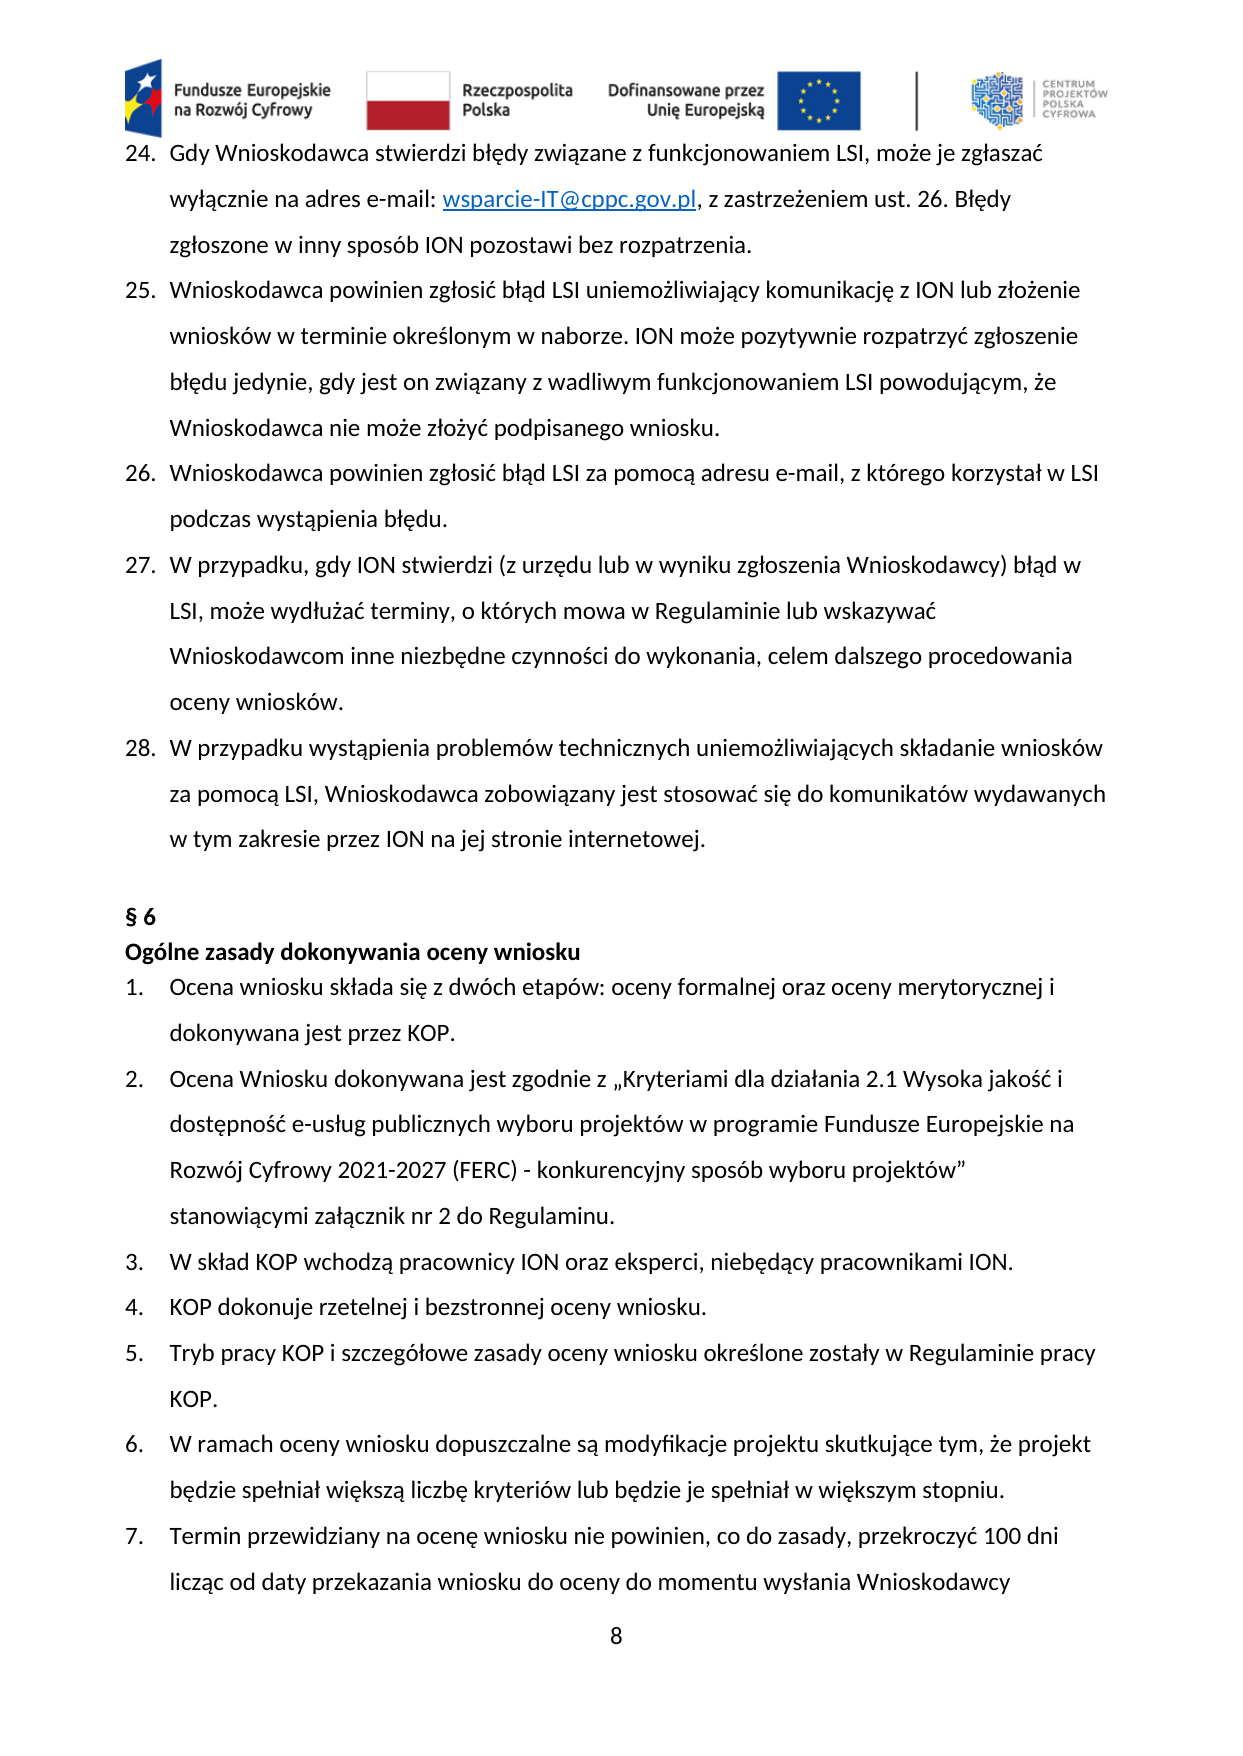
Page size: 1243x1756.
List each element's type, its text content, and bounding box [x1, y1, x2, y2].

subtitle § 6 [125, 901, 1107, 932]
list Wnioskodawca powinien zgłosić błąd LSI uniemożliwiający komunikację z ION lub złożenie wniosków w terminie określonym w naborze. ION może pozytywnie rozpatrzyć zgłoszenie błędu jedynie, gdy jest on związany z wadliwym funkcjonowaniem LSI powodującym, że Wnioskodawca nie może złożyć podpisanego wniosku. [125, 275, 1107, 442]
list Gdy Wnioskodawca stwierdzi błędy związane z funkcjonowaniem LSI, może je zgłaszać wyłącznie na adres e-mail: wsparcie-IT@cppc.gov.pl, z zastrzeżeniem ust. 26. Błędy zgłoszone w inny sposób ION pozostawi bez rozpatrzenia. [125, 138, 1107, 259]
list W skład KOP wchodzą pracownicy ION oraz eksperci, niebędący pracownikami ION. [125, 1246, 1107, 1276]
list Tryb pracy KOP i szczegółowe zasady oceny wniosku określone zostały w Regulaminie pracy KOP. [125, 1337, 1107, 1413]
list W przypadku wystąpienia problemów technicznych uniemożliwiających składanie wniosków za pomocą LSI, Wnioskodawca zobowiązany jest stosować się do komunikatów wydawanych w tym zakresie przez ION na jej stronie internetowej. [125, 732, 1107, 854]
picture [125, 59, 1108, 138]
list Wnioskodawca powinien zgłosić błąd LSI za pomocą adresu e-mail, z którego korzystał w LSI podczas wystąpienia błędu. [125, 458, 1107, 534]
list Ocena Wniosku dokonywana jest zgodnie z „Kryteriami dla działania 2.1 Wysoka jakość i dostępność e-usług publicznych wyboru projektów w programie Fundusze Europejskie na Rozwój Cyfrowy 2021-2027 (FERC) - konkurencyjny sposób wyboru projektów” stanowiącymi załącznik nr 2 do Regulaminu. [125, 1063, 1107, 1231]
list W ramach oceny wniosku dopuszczalne są modyfikacje projektu skutkujące tym, że projekt będzie spełniał większą liczbę kryteriów lub będzie je spełniał w większym stopniu. [125, 1429, 1107, 1505]
list W przypadku, gdy ION stwierdzi (z urzędu lub w wyniku zgłoszenia Wnioskodawcy) błąd w LSI, może wydłużać terminy, o których mowa w Regulaminie lub wskazywać Wnioskodawcom inne niezbędne czynności do wykonania, celem dalszego procedowania oceny wniosków. [125, 549, 1107, 717]
text Ogólne zasady dokonywania oceny wniosku [125, 936, 1107, 967]
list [125, 1520, 1107, 1596]
list KOP dokonuje rzetelnej i bezstronnej oceny wniosku. [125, 1291, 1107, 1322]
list Ocena wniosku składa się z dwóch etapów: oceny formalnej oraz oceny merytorycznej i dokonywana jest przez KOP. [125, 971, 1107, 1048]
